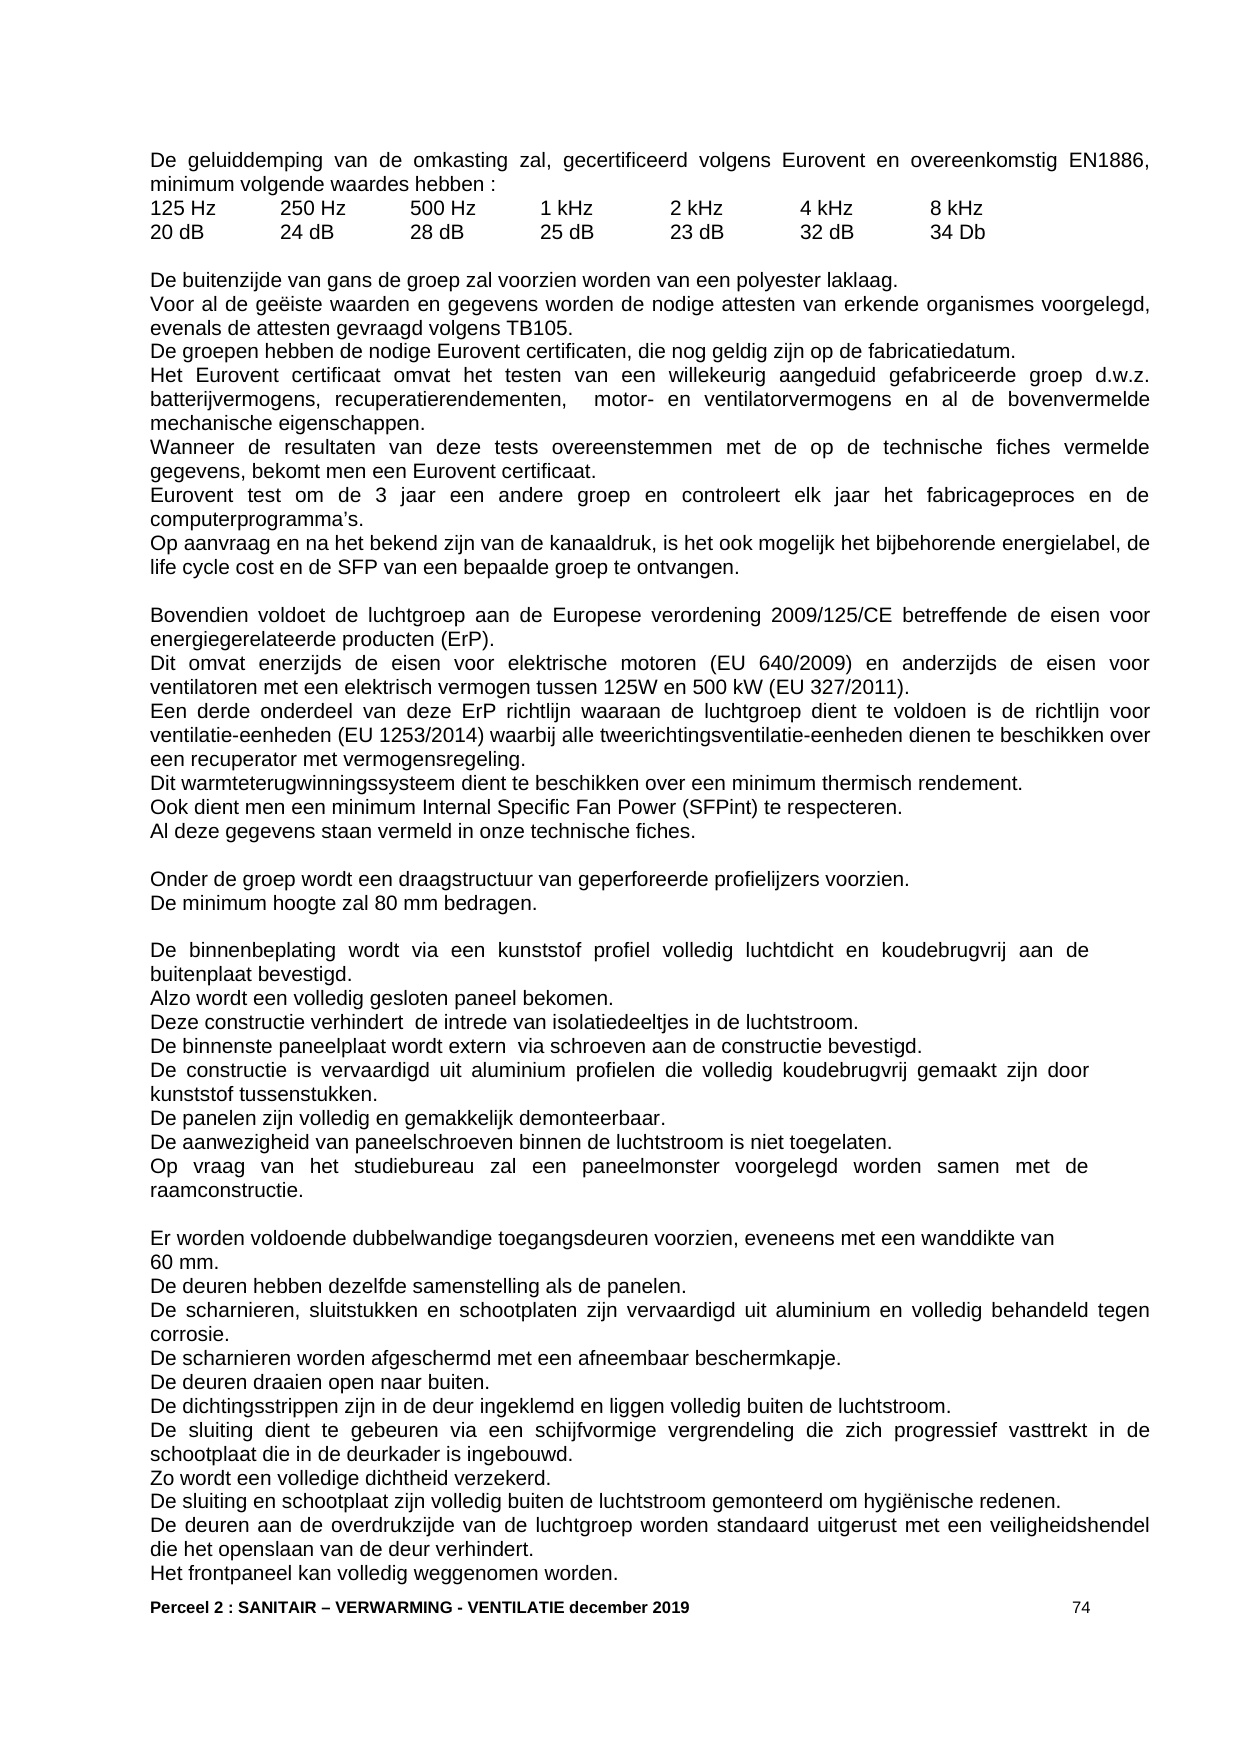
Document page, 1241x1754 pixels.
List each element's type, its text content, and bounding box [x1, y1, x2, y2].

text De groepen hebben de nodige Eurovent certificaten, die nog geldig zijn op de fabricatiedatum. [150, 339, 1152, 363]
text De sluiting dient te gebeuren via een schijfvormige vergrendeling die zich progressief vasttrekt in de schootplaat die in de deurkader is ingebouwd. [150, 1417, 1152, 1465]
text De buitenzijde van gans de groep zal voorzien worden van een polyester laklaag. [150, 267, 1152, 291]
text Deze constructie verhindert de intrede van isolatiedeeltjes in de luchtstroom. [150, 1010, 1090, 1034]
text De panelen zijn volledig en gemakkelijk demonteerbaar. [150, 1106, 1090, 1130]
text De dichtingsstrippen zijn in de deur ingeklemd en liggen volledig buiten de luchtstroom. [150, 1393, 1152, 1417]
text De deuren hebben dezelfde samenstelling als de panelen. [150, 1274, 1152, 1298]
text Dit warmteterugwinningssysteem dient te beschikken over een minimum thermisch rendement. [150, 771, 1152, 794]
text Op vraag van het studiebureau zal een paneelmonster voorgelegd worden samen met de raamconstructie. [150, 1154, 1090, 1202]
text De binnenste paneelplaat wordt extern via schroeven aan de constructie bevestigd. [150, 1034, 1090, 1058]
text De binnenbeplating wordt via een kunststof profiel volledig luchtdicht en koudebrugvrij aan de buitenplaat bevestigd. [150, 938, 1090, 986]
text De geluiddemping van de omkasting zal, gecertificeerd volgens Eurovent en overeenkomstig EN1886, minimum volgende waardes hebben : [150, 148, 1152, 196]
text Onder de groep wordt een draagstructuur van geperforeerde profielijzers voorzien. [150, 866, 1152, 890]
text De constructie is vervaardigd uit aluminium profielen die volledig koudebrugvrij gemaakt zijn door kunststof tussenstukken. [150, 1058, 1090, 1106]
text Wanneer de resultaten van deze tests overeenstemmen met de op de technische fiches vermelde gegevens, bekomt men een Eurovent certificaat. [150, 435, 1152, 483]
text De scharnieren, sluitstukken en schootplaten zijn vervaardigd uit aluminium en volledig behandeld tegen corrosie. [150, 1298, 1152, 1346]
text De deuren draaien open naar buiten. [150, 1369, 1152, 1393]
text De aanwezigheid van paneelschroeven binnen de luchtstroom is niet toegelaten. [150, 1130, 1090, 1154]
text 20 dB 24 dB 28 dB 25 dB 23 dB 32 dB 34 Db [150, 219, 1152, 243]
text Alzo wordt een volledig gesloten paneel bekomen. [150, 986, 1090, 1010]
text Zo wordt een volledige dichtheid verzekerd. [150, 1465, 1152, 1489]
text Op aanvraag en na het bekend zijn van de kanaaldruk, is het ook mogelijk het bijbehorende energielabel, de life cycle cost en de SFP van een bepaalde groep te ontvangen. [150, 531, 1152, 579]
text Voor al de geëiste waarden en gegevens worden de nodige attesten van erkende organismes voorgelegd, evenals de attesten gevraagd volgens TB105. [150, 291, 1152, 339]
text Er worden voldoende dubbelwandige toegangsdeuren voorzien, eveneens met een wanddikte van [150, 1226, 1152, 1250]
text Bovendien voldoet de luchtgroep aan de Europese verordening 2009/125/CE betreffende de eisen voor energiegerelateerde producten (ErP). [150, 603, 1152, 651]
text Dit omvat enerzijds de eisen voor elektrische motoren (EU 640/2009) en anderzijds de eisen voor ventilatoren met een elektrisch vermogen tussen 125W en 500 kW (EU 327/2011). [150, 651, 1152, 699]
text Het frontpaneel kan volledig weggenomen worden. [150, 1561, 1152, 1585]
text Eurovent test om de 3 jaar een andere groep en controleert elk jaar het fabricageproces en de computerprogramma’s. [150, 483, 1152, 531]
text Ook dient men een minimum Internal Specific Fan Power (SFPint) te respecteren. [150, 794, 1152, 818]
text De deuren aan de overdrukzijde van de luchtgroep worden standaard uitgerust met een veiligheidshendel die het openslaan van de deur verhindert. [150, 1513, 1152, 1561]
text De sluiting en schootplaat zijn volledig buiten de luchtstroom gemonteerd om hygiënische redenen. [150, 1489, 1152, 1513]
text 60 mm. [150, 1250, 1152, 1274]
text Een derde onderdeel van deze ErP richtlijn waaraan de luchtgroep dient te voldoen is de richtlijn voor ventilatie-eenheden (EU 1253/2014) waarbij alle tweerichtingsventilatie-eenheden dienen te beschikken over een recuperator met vermogensregeling. [150, 699, 1152, 771]
text De minimum hoogte zal 80 mm bedragen. [150, 890, 1152, 914]
text Het Eurovent certificaat omvat het testen van een willekeurig aangeduid gefabriceerde groep d.w.z. batterijvermogens, recuperatierendementen, motor- en ventilatorvermogens en al de bovenvermelde mechanische eigenschappen. [150, 363, 1152, 435]
text 125 Hz 250 Hz 500 Hz 1 kHz 2 kHz 4 kHz 8 kHz [150, 196, 1152, 219]
text De scharnieren worden afgeschermd met een afneembaar beschermkapje. [150, 1346, 1152, 1369]
text Al deze gegevens staan vermeld in onze technische fiches. [150, 818, 1152, 842]
